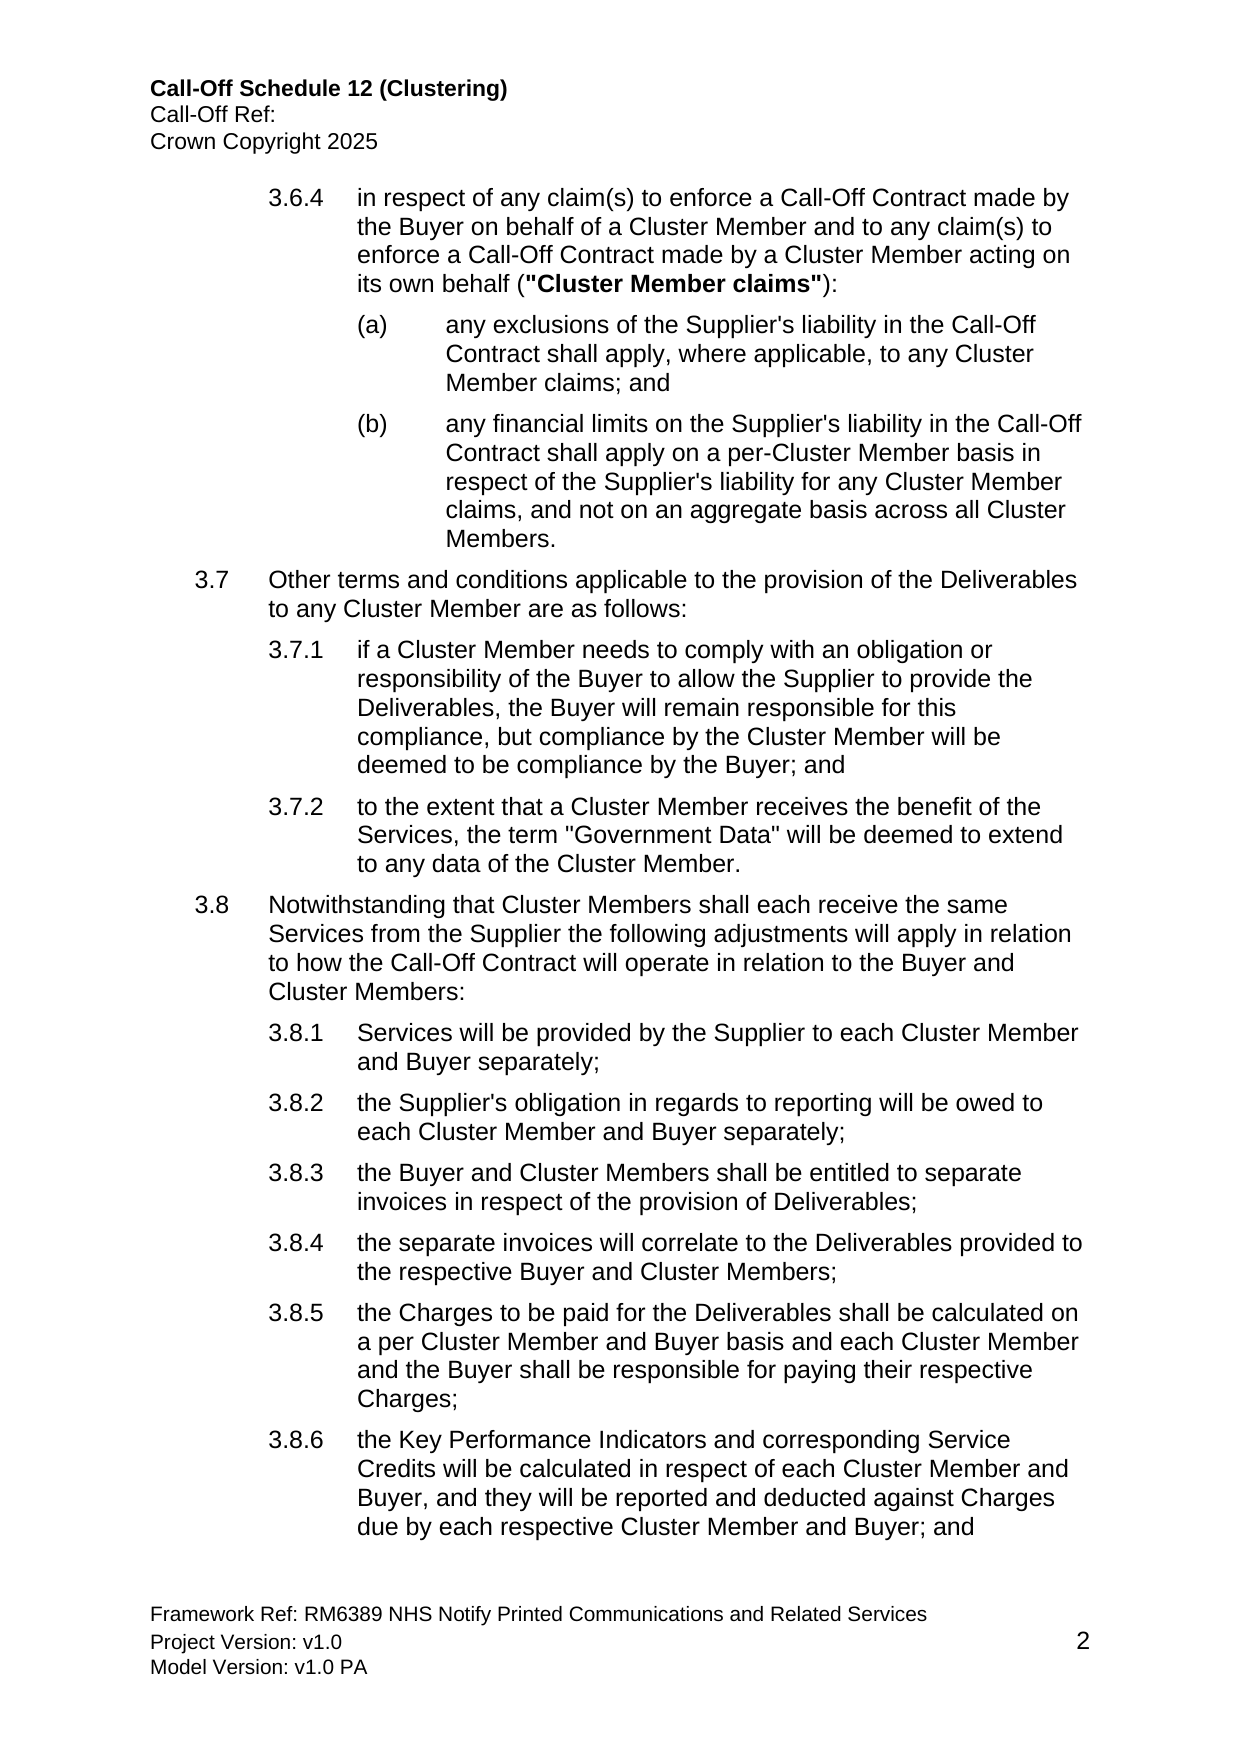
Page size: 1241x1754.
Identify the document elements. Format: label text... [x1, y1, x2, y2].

list the Supplier's obligation in regards to reporting will be owed to each Cluster Member and Buyer separately; [268, 1088, 1090, 1145]
list Notwithstanding that Cluster Members shall each receive the same Services from the Supplier the following adjustments will apply in relation to how the Call-Off Contract will operate in relation to the Buyer and Cluster Members: [194, 890, 1090, 1005]
list the Buyer and Cluster Members shall be entitled to separate invoices in respect of the provision of Deliverables; [268, 1158, 1090, 1215]
list Services will be provided by the Supplier to each Cluster Member and Buyer separately; [268, 1018, 1090, 1075]
list the Key Performance Indicators and corresponding Service Credits will be calculated in respect of each Cluster Member and Buyer, and they will be reported and deducted against Charges due by each respective Cluster Member and Buyer; and [268, 1425, 1090, 1540]
list the separate invoices will correlate to the Deliverables provided to the respective Buyer and Cluster Members; [268, 1228, 1090, 1285]
list to the extent that a Cluster Member receives the benefit of the Services, the term "Government Data" will be deemed to extend to any data of the Cluster Member. [268, 792, 1090, 878]
list Other terms and conditions applicable to the provision of the Deliverables to any Cluster Member are as follows: [194, 565, 1090, 623]
list in respect of any claim(s) to enforce a Call-Off Contract made by the Buyer on behalf of a Cluster Member and to any claim(s) to enforce a Call-Off Contract made by a Cluster Member acting on its own behalf ("Cluster Member claims"): [268, 183, 1090, 298]
list if a Cluster Member needs to comply with an obligation or responsibility of the Buyer to allow the Supplier to provide the Deliverables, the Buyer will remain responsible for this compliance, but compliance by the Cluster Member will be deemed to be compliance by the Buyer; and [268, 635, 1090, 779]
list the Charges to be paid for the Deliverables shall be calculated on a per Cluster Member and Buyer basis and each Cluster Member and the Buyer shall be responsible for paying their respective Charges; [268, 1298, 1090, 1413]
list any financial limits on the Supplier's liability in the Call-Off Contract shall apply on a per-Cluster Member basis in respect of the Supplier's liability for any Cluster Member claims, and not on an aggregate basis across all Cluster Members. [357, 409, 1090, 553]
list any exclusions of the Supplier's liability in the Call-Off Contract shall apply, where applicable, to any Cluster Member claims; and [357, 310, 1090, 397]
